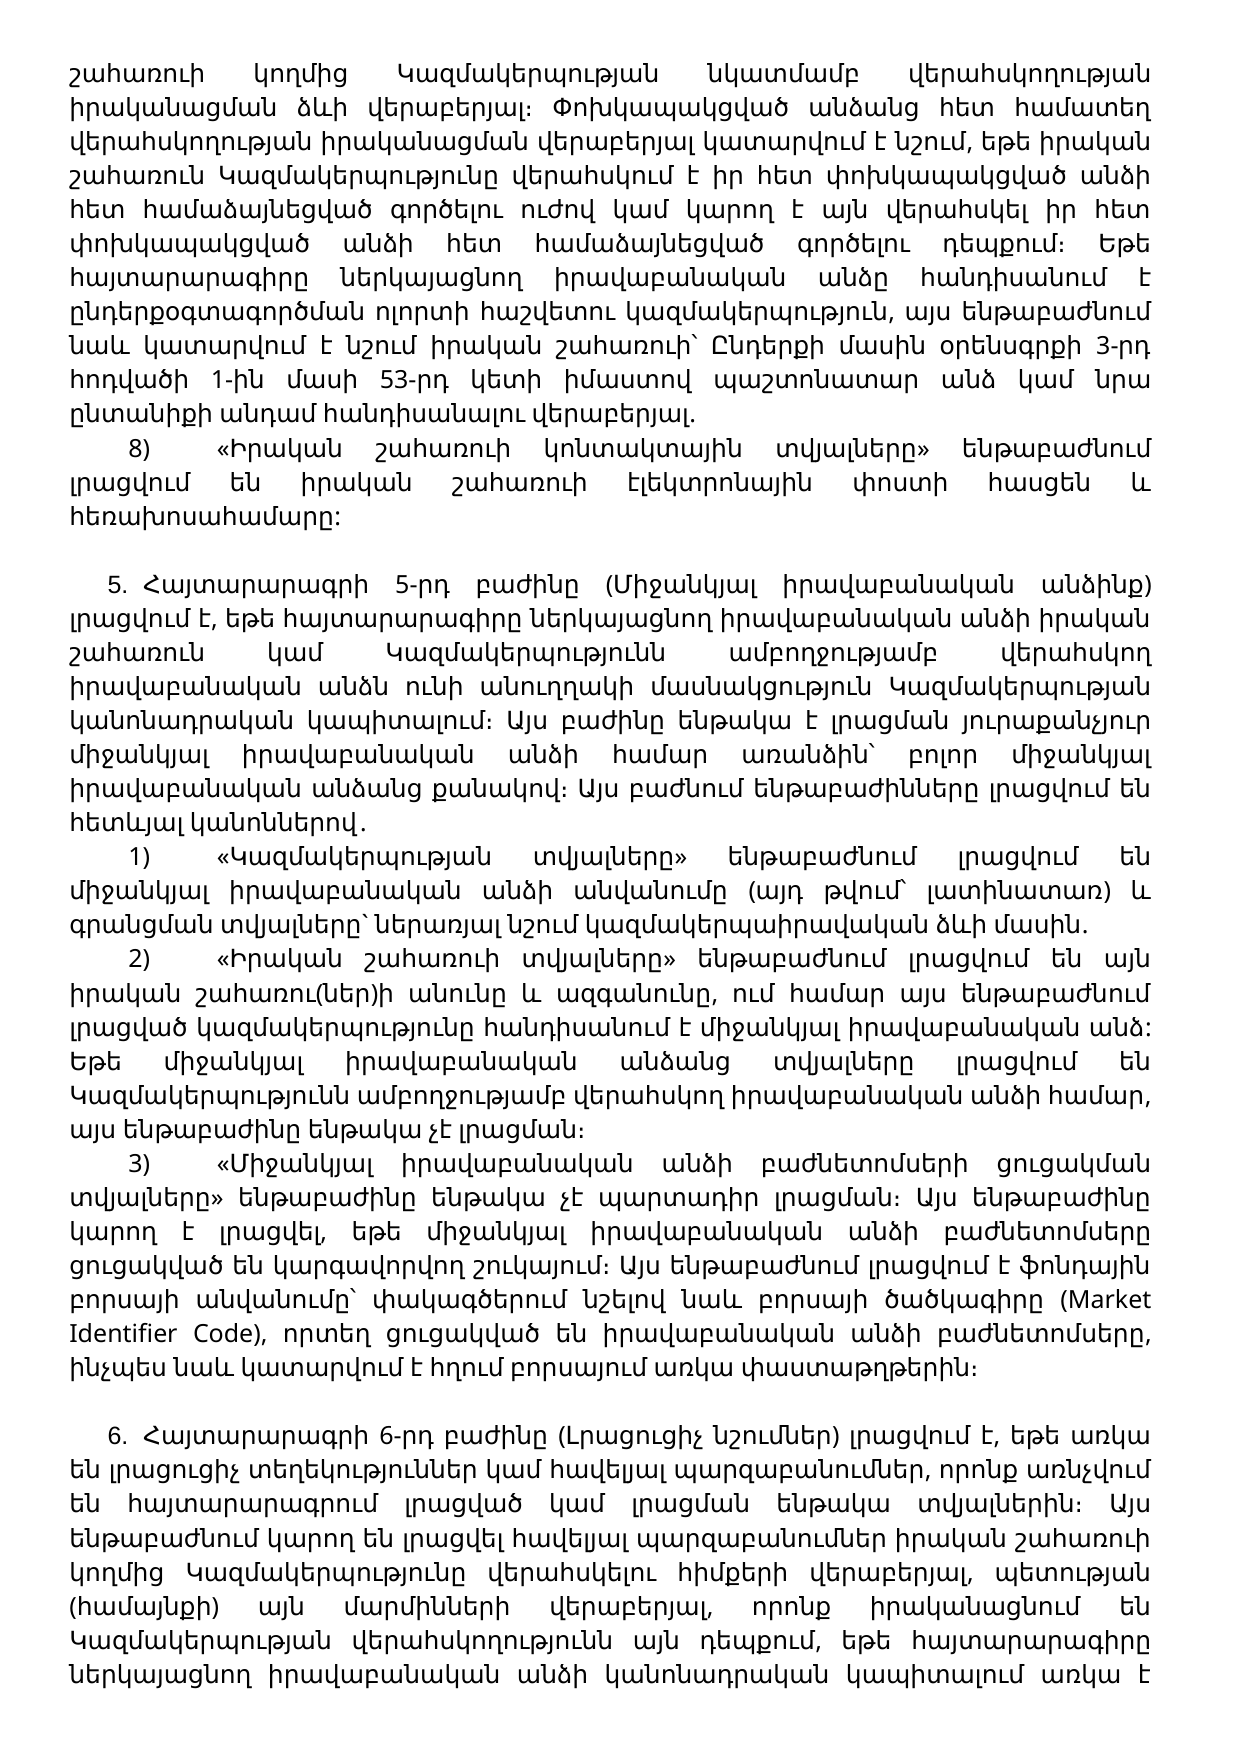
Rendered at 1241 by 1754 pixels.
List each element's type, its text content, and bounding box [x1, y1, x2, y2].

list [69, 1418, 1152, 1691]
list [69, 56, 1152, 430]
list «Միջանկյալ իրավաբանական անձի բաժնետոմսերի ցուցակման տվյալները» ենթաբաժինը ենթակա չէ պարտադիր լրացման։ Այս ենթաբաժինը կարող է լրացվել, եթե միջանկյալ իրավաբանական անձի բաժնետոմսերը ցուցակված են կարգավորվող շուկայում։ Այս ենթաբաժնում լրացվում է ֆոնդային բորսայի անվանումը՝ փակագծերում նշելով նաև բորսայի ծածկագիրը (Market Identifier Code), որտեղ ցուցակված են իրավաբանական անձի բաժնետոմսերը, ինչպես նաև կատարվում է հղում բորսայում առկա փաստաթղթերին։ [69, 1146, 1152, 1384]
list «Իրական շահառուի կոնտակտային տվյալները» ենթաբաժնում լրացվում են իրական շահառուի էլեկտրոնային փոստի հասցեն և հեռախոսահամարը: [69, 430, 1152, 532]
list Հայտարարագրի 5-րդ բաժինը (Միջանկյալ իրավաբանական անձինք) լրացվում է, եթե հայտարարագիրը ներկայացնող իրավաբանական անձի իրական շահառուն կամ Կազմակերպությունն ամբողջությամբ վերահսկող իրավաբանական անձն ունի անուղղակի մասնակցություն Կազմակերպության կանոնադրական կապիտալում։ Այս բաժինը ենթակա է լրացման յուրաքանչյուր միջանկյալ իրավաբանական անձի համար առանձին՝ բոլոր միջանկյալ իրավաբանական անձանց քանակով։ Այս բաժնում ենթաբաժինները լրացվում են հետևյալ կանոններով․ [69, 566, 1152, 839]
list «Իրական շահառուի տվյալները» ենթաբաժնում լրացվում են այն իրական շահառու(ներ)ի անունը և ազգանունը, ում համար այս ենթաբաժնում լրացված կազմակերպությունը հանդիսանում է միջանկյալ իրավաբանական անձ: Եթե միջանկյալ իրավաբանական անձանց տվյալները լրացվում են Կազմակերպությունն ամբողջությամբ վերահսկող իրավաբանական անձի համար, այս ենթաբաժինը ենթակա չէ լրացման։ [69, 941, 1152, 1146]
list «Կազմակերպության տվյալները» ենթաբաժնում լրացվում են միջանկյալ իրավաբանական անձի անվանումը (այդ թվում՝ լատինատառ) և գրանցման տվյալները` ներառյալ նշում կազմակերպաիրավական ձևի մասին. [69, 839, 1152, 941]
